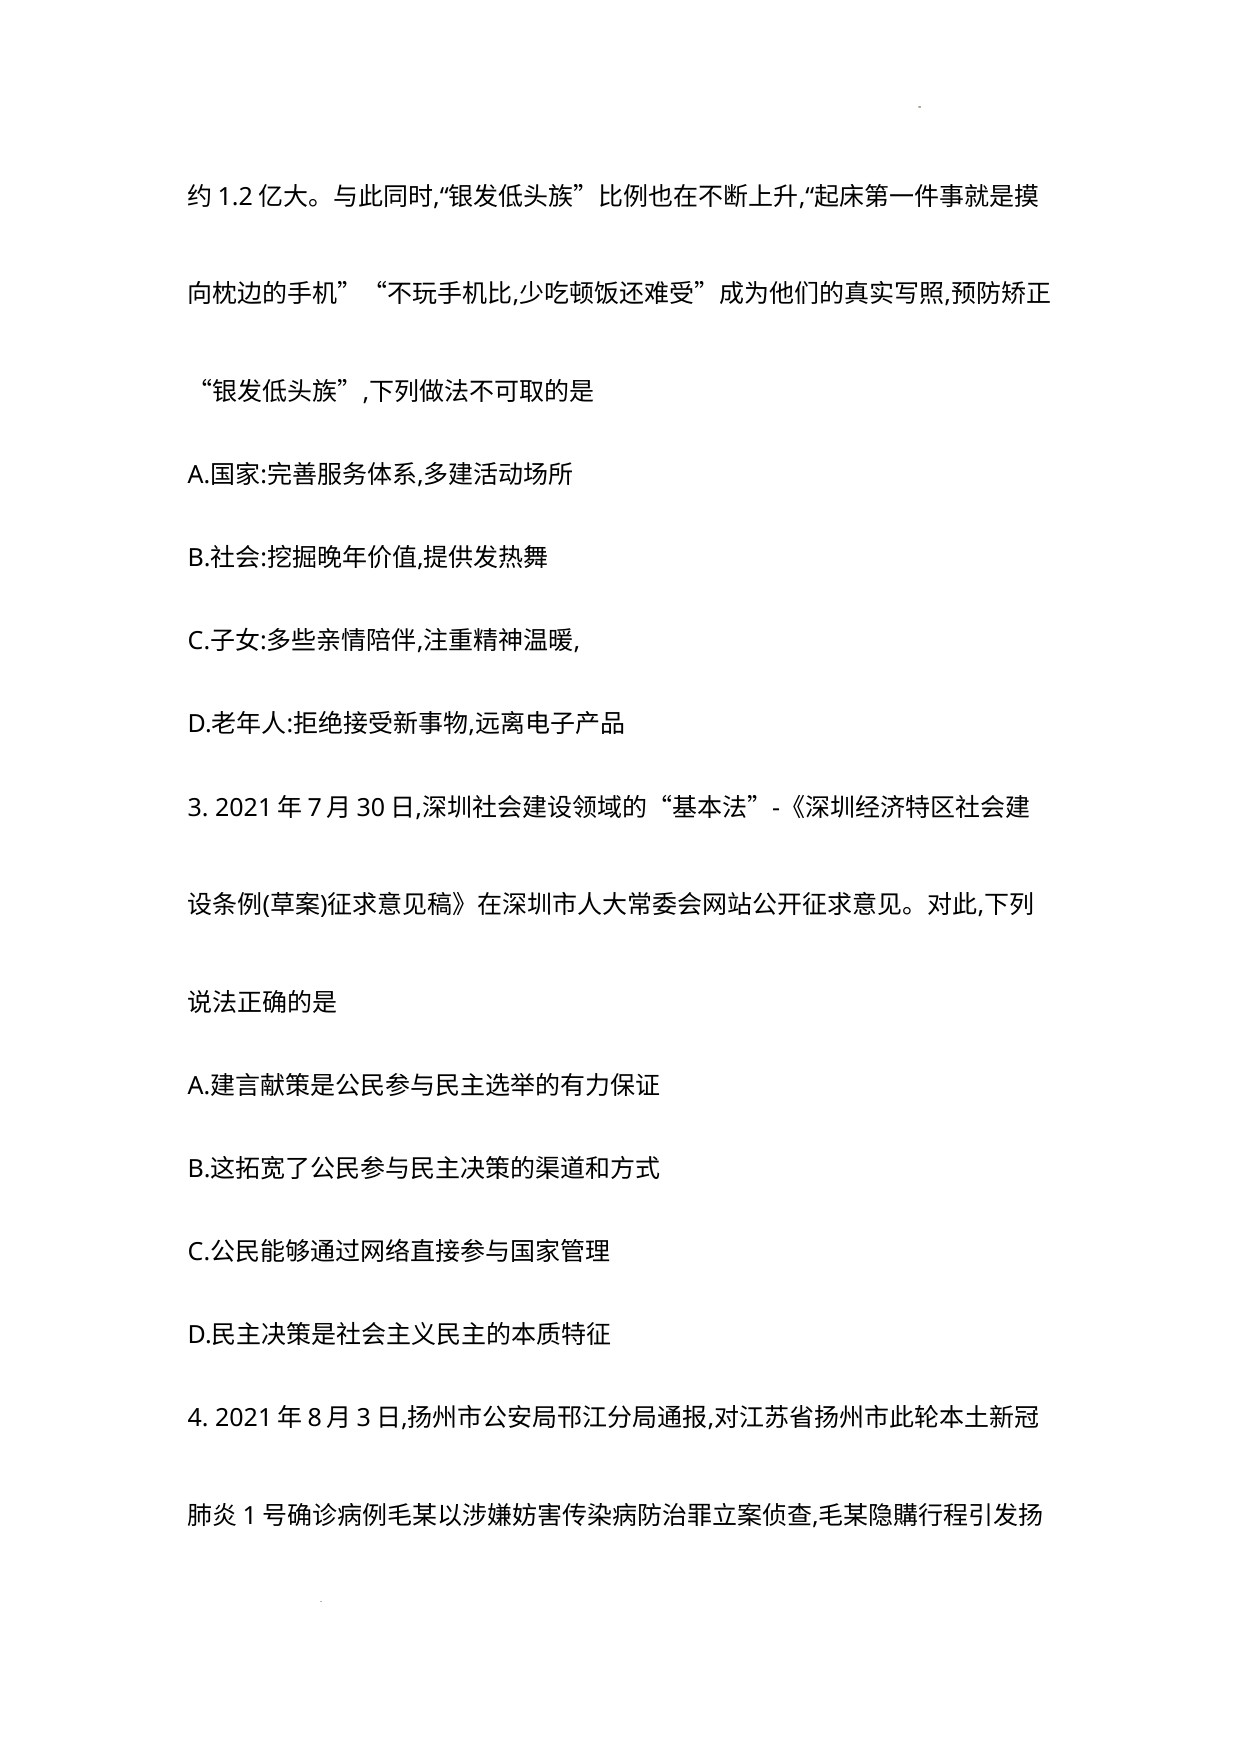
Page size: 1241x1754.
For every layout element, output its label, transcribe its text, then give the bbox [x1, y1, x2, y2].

text C.子女:多些亲情陪伴,注重精神温暖, [187, 606, 1053, 671]
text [187, 1383, 1053, 1546]
text D.老年人:拒绝接受新事物,远离电子产品 [187, 689, 1053, 754]
text B.社会:挖掘晚年价值,提供发热舞 [187, 523, 1053, 588]
text 3. 2021年7月30日,深圳社会建设领域的“基本法”-《深圳经济特区社会建设条例(草案)征求意见稿》在深圳市人大常委会网站公开征求意见。对此,下列说法正确的是 [187, 773, 1053, 1033]
text A.建言献策是公民参与民主选举的有力保证 [187, 1051, 1053, 1116]
text D.民主决策是社会主义民主的本质特征 [187, 1300, 1053, 1365]
text C.公民能够通过网络直接参与国家管理 [187, 1217, 1053, 1282]
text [187, 162, 1053, 422]
text B.这拓宽了公民参与民主决策的渠道和方式 [187, 1134, 1053, 1199]
text A.国家:完善服务体系,多建活动场所 [187, 440, 1053, 505]
